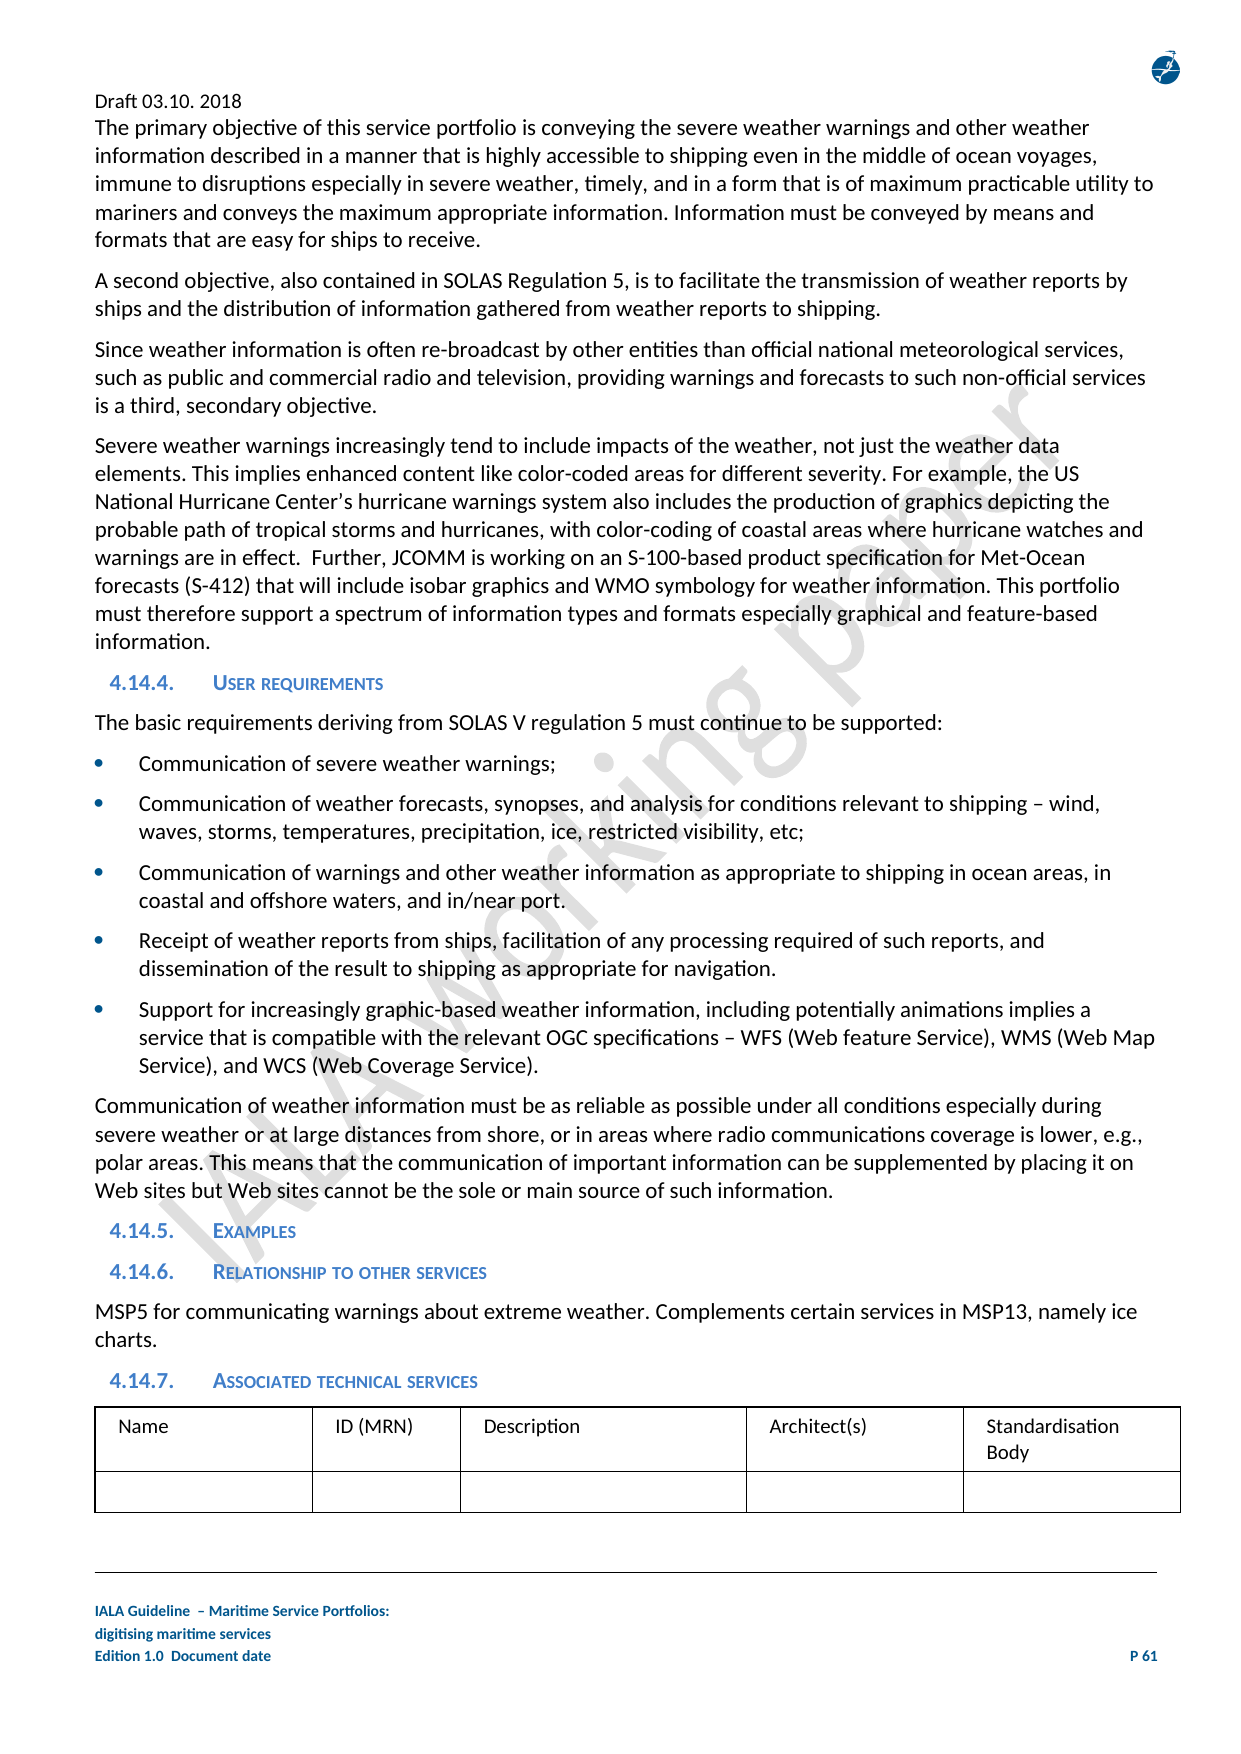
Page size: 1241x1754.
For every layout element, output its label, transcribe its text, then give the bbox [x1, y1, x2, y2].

text The basic requirements deriving from SOLAS V regulation 5 must continue to be supported: [94, 708, 1157, 736]
text Receipt of weather reports from ships, facilitation of any processing required of such reports, and dissemination of the result to shipping as appropriate for navigation. [94, 927, 1157, 983]
table_header Architect(s) [747, 1408, 963, 1471]
table_header ID (MRN) [313, 1408, 460, 1471]
text Severe weather warnings increasingly tend to include impacts of the weather, not just the weather data elements. This implies enhanced content like color-coded areas for different severity. For example, the US National Hurricane Center’s hurricane warnings system also includes the production of graphics depicting the probable path of tropical storms and hurricanes, with color-coding of coastal areas where hurricane watches and warnings are in effect. Further, JCOMM is working on an S-100-based product specification for Met-Ocean forecasts (S-412) that will include isobar graphics and WMO symbology for weather information. This portfolio must therefore support a spectrum of information types and formats especially graphical and feature-based information. [94, 431, 1157, 655]
subtitle Examples [109, 1216, 1157, 1244]
text Communication of weather information must be as reliable as possible under all conditions especially during severe weather or at large distances from shore, or in areas where radio communications coverage is lower, e.g., polar areas. This means that the communication of important information can be supplemented by placing it on Web sites but Web sites cannot be the sole or main source of such information. [94, 1092, 1157, 1204]
subtitle User requirements [109, 668, 1157, 696]
text The primary objective of this service portfolio is conveying the severe weather warnings and other weather information described in a manner that is highly accessible to shipping even in the middle of ocean voyages, immune to disruptions especially in severe weather, timely, and in a form that is of maximum practicable utility to mariners and conveys the maximum appropriate information. Information must be conveyed by means and formats that are easy for ships to receive. [94, 113, 1157, 254]
text MSP5 for communicating warnings about extreme weather. Complements certain services in MSP13, namely ice charts. [94, 1297, 1157, 1353]
table_cell [747, 1472, 963, 1512]
table_header Standardisation Body [964, 1408, 1180, 1471]
text Communication of weather forecasts, synopses, and analysis for conditions relevant to shipping – wind, waves, storms, temperatures, precipitation, ice, restricted visibility, etc; [94, 789, 1157, 846]
table_header Description [461, 1408, 746, 1471]
table_cell [313, 1472, 460, 1512]
table_cell [461, 1472, 746, 1512]
subtitle Relationship to other services [109, 1257, 1157, 1285]
table_cell [964, 1472, 1180, 1512]
picture [1120, 0, 1239, 119]
table_header Name [96, 1408, 312, 1471]
table_cell [96, 1472, 312, 1512]
text Support for increasingly graphic-based weather information, including potentially animations implies a service that is compatible with the relevant OGC specifications – WFS (Web feature Service), WMS (Web Map Service), and WCS (Web Coverage Service). [94, 995, 1157, 1079]
text Communication of severe weather warnings; [94, 749, 1157, 777]
text Communication of warnings and other weather information as appropriate to shipping in ocean areas, in coastal and offshore waters, and in/near port. [94, 858, 1157, 914]
text Since weather information is often re-broadcast by other entities than official national meteorological services, such as public and commercial radio and television, providing warnings and forecasts to such non-official services is a third, secondary objective. [94, 335, 1157, 419]
text A second objective, also contained in SOLAS Regulation 5, is to facilitate the transmission of weather reports by ships and the distribution of information gathered from weather reports to shipping. [94, 266, 1157, 322]
subtitle Associated technical services [109, 1366, 1157, 1394]
